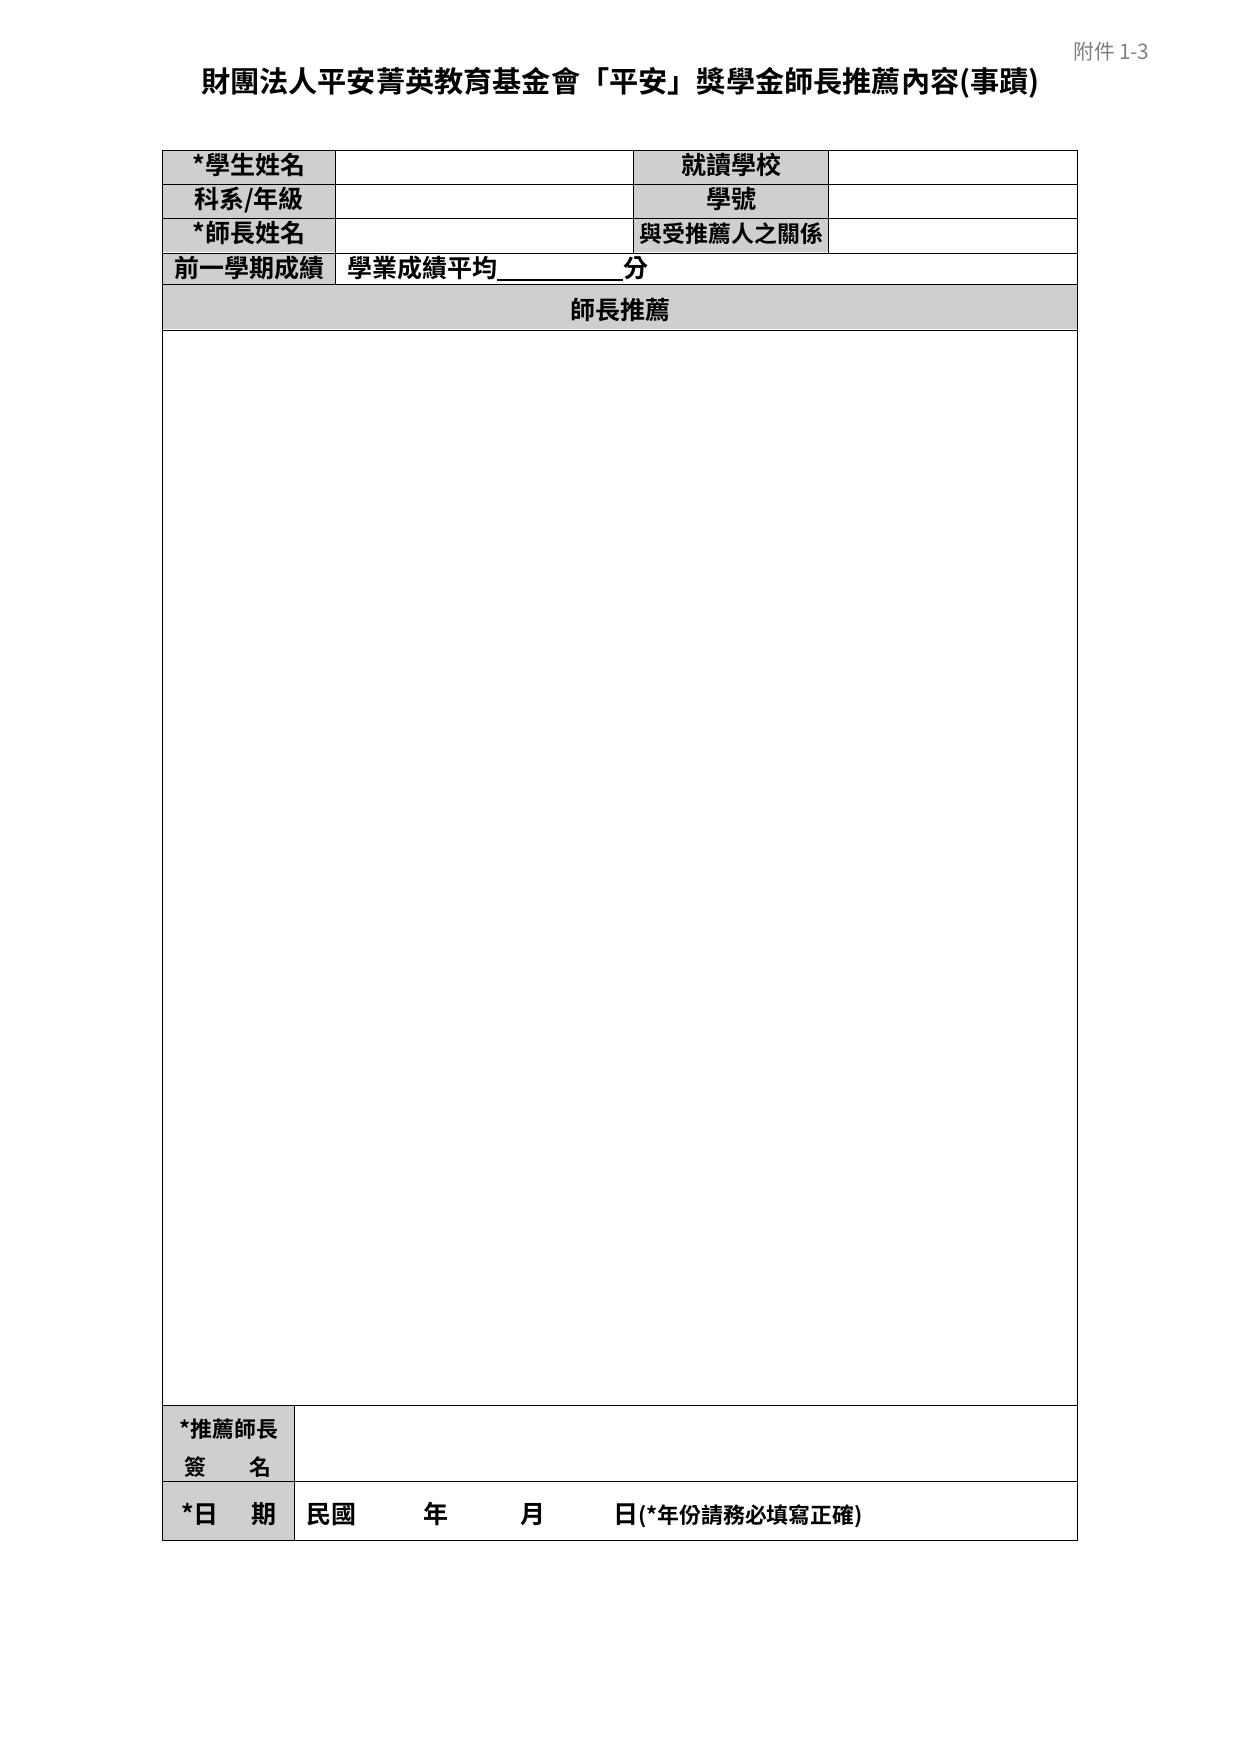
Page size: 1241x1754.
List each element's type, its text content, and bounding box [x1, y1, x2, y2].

table_cell 民國 年 月 日(*年份請務必填寫正確) [295, 1482, 1077, 1540]
table_cell 學號 [634, 185, 828, 218]
table_cell *日期 [163, 1482, 294, 1540]
table_cell *推薦師長 簽 名 [163, 1406, 294, 1481]
table_header [336, 151, 633, 184]
text 財團法人平安菁英教育基金會「平安」獎學金師長推薦內容(事蹟) [59, 59, 1181, 101]
table_cell [163, 331, 1077, 1405]
table_header [829, 151, 1077, 184]
table_cell 科系/年級 [163, 185, 335, 218]
table_cell [295, 1406, 1077, 1481]
table_cell [336, 185, 633, 218]
table_cell [829, 185, 1077, 218]
table_cell *師長姓名 [163, 219, 335, 252]
table_header *學生姓名 [163, 151, 335, 184]
table_cell [829, 219, 1077, 252]
table_header 就讀學校 [634, 151, 828, 184]
table_cell 學業成績平均 分 [336, 254, 1077, 284]
table_cell [336, 219, 633, 252]
table_cell 前一學期成績 [163, 254, 335, 284]
table_cell 師長推薦 [163, 285, 1077, 329]
table_cell 與受推薦人之關係 [634, 219, 828, 252]
